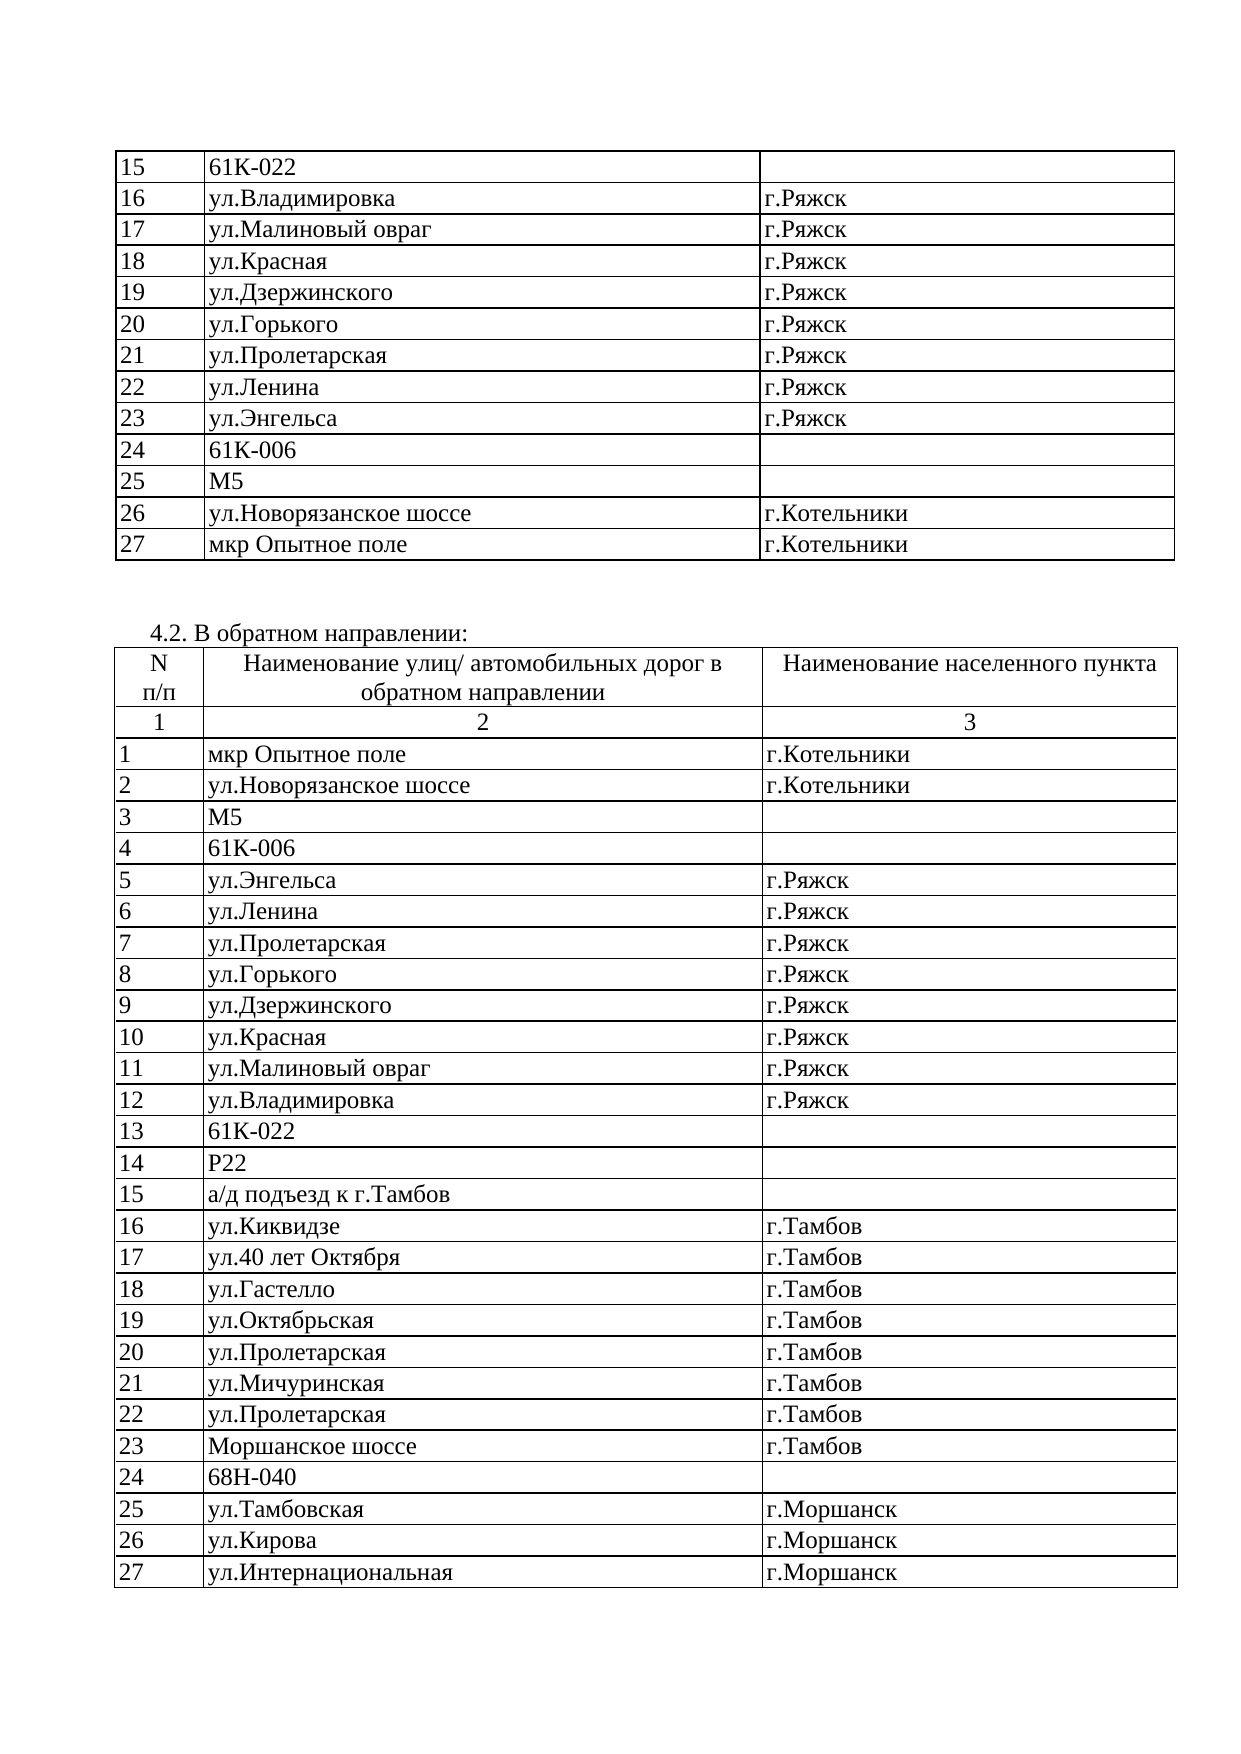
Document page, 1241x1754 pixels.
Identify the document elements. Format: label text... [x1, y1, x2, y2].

table_cell 25 [117, 466, 204, 496]
table_cell 27 [117, 529, 204, 559]
table_cell 17 [115, 1242, 203, 1272]
table_cell 24 [115, 1462, 203, 1492]
table_cell 20 [115, 1336, 203, 1366]
table_cell 61К-006 [205, 435, 759, 464]
table_cell [761, 152, 1174, 181]
table_cell ул.Владимировка [204, 1085, 762, 1115]
table_cell г.Тамбов [763, 1272, 1177, 1303]
table_cell 16 [117, 183, 204, 213]
table_cell г.Ряжск [761, 372, 1174, 402]
table_cell 19 [115, 1305, 203, 1335]
table_cell [763, 1115, 1177, 1146]
table_cell 22 [117, 372, 204, 402]
table_cell ул.Гастелло [204, 1274, 762, 1303]
table_cell мкр Опытное поле [204, 739, 762, 769]
table_cell г.Котельники [761, 498, 1174, 527]
table_cell 4 [115, 833, 203, 863]
table_cell ул.Новорязанское шоссе [204, 770, 762, 800]
table_cell г.Котельники [763, 769, 1177, 800]
table_cell г.Котельники [763, 737, 1177, 769]
table_cell 23 [115, 1430, 203, 1461]
table_header N п/п [115, 648, 203, 706]
table_cell 2 [115, 770, 203, 800]
table_cell [761, 435, 1174, 464]
table_cell ул.Новорязанское шоссе [205, 498, 759, 527]
text 4.2. В обратном направлении: [150, 618, 1090, 647]
table_cell 19 [117, 277, 204, 307]
table_cell 22 [115, 1399, 203, 1429]
table_cell ул.Интернациональная [204, 1557, 762, 1587]
table_cell ул.Тамбовская [204, 1494, 762, 1524]
table_cell 20 [117, 309, 204, 339]
table_cell 6 [115, 896, 203, 926]
table_cell [763, 1146, 1177, 1178]
table_cell Моршанское шоссе [204, 1431, 762, 1461]
table_cell ул.Горького [205, 309, 759, 339]
table_cell мкр Опытное поле [205, 529, 759, 559]
table_cell г.Ряжск [763, 958, 1177, 989]
table_cell М5 [205, 466, 759, 496]
table_cell г.Ряжск [763, 1083, 1177, 1115]
table_cell 21 [117, 340, 204, 370]
table_cell 18 [117, 246, 204, 276]
table_cell Р22 [204, 1148, 762, 1178]
table_cell ул.Октябрьская [204, 1305, 762, 1335]
table_cell 13 [115, 1116, 203, 1146]
table_cell 61К-006 [204, 833, 762, 863]
table_cell ул.Энгельса [205, 403, 759, 433]
table_cell 17 [117, 215, 204, 244]
table_header Наименование улиц/ автомобильных дорог в обратном направлении [204, 648, 762, 706]
table_cell [763, 1178, 1177, 1209]
table_cell 61К-022 [204, 1116, 762, 1146]
table_cell а/д подъезд к г.Тамбов [204, 1179, 762, 1209]
table_cell ул.Владимировка [205, 183, 759, 213]
table_cell г.Моршанск [763, 1524, 1177, 1555]
table_cell 21 [115, 1368, 203, 1398]
table_cell ул.Малиновый овраг [204, 1053, 762, 1083]
table_cell г.Ряжск [763, 926, 1177, 957]
table_cell 3 [115, 801, 203, 832]
table_cell г.Тамбов [763, 1335, 1177, 1366]
table_cell г.Тамбов [763, 1366, 1177, 1398]
table_cell 11 [115, 1053, 203, 1083]
table_cell 27 [115, 1556, 203, 1587]
table_cell ул.Дзержинского [204, 991, 762, 1020]
table_cell г.Котельники [761, 529, 1174, 559]
table_cell г.Ряжск [761, 277, 1174, 307]
table_cell 15 [117, 152, 204, 181]
table_cell г.Ряжск [763, 895, 1177, 926]
table_cell ул.Киквидзе [204, 1211, 762, 1241]
table_cell 7 [115, 927, 203, 957]
table_cell г.Ряжск [763, 1052, 1177, 1083]
table_cell г.Ряжск [761, 246, 1174, 276]
table_cell ул.Энгельса [204, 865, 762, 894]
table_cell 24 [117, 435, 204, 464]
table_cell 1 [115, 707, 203, 737]
table_cell 3 [763, 706, 1177, 737]
table_cell ул.Ленина [204, 896, 762, 926]
table_cell ул.Кирова [204, 1525, 762, 1555]
table_cell 12 [115, 1084, 203, 1115]
table_cell ул.Пролетарская [204, 1400, 762, 1429]
table_cell 8 [115, 959, 203, 989]
table_cell 16 [115, 1210, 203, 1241]
table_cell 18 [115, 1273, 203, 1303]
table_header Наименование населенного пункта [763, 648, 1177, 706]
table_cell г.Моршанск [763, 1555, 1177, 1587]
table_cell [763, 832, 1177, 863]
table_cell г.Ряжск [761, 183, 1174, 213]
table_cell 9 [115, 990, 203, 1020]
table_cell г.Ряжск [761, 215, 1174, 244]
table_cell г.Ряжск [761, 309, 1174, 339]
table_cell 1 [115, 738, 203, 769]
table_cell г.Тамбов [763, 1209, 1177, 1241]
table_cell 26 [115, 1525, 203, 1555]
table_cell 25 [115, 1493, 203, 1524]
table_cell ул.Дзержинского [205, 277, 759, 307]
table_cell г.Ряжск [761, 403, 1174, 433]
table_cell ул.Горького [204, 959, 762, 989]
table_cell [761, 466, 1174, 496]
table_cell г.Ряжск [763, 1020, 1177, 1052]
table_cell 14 [115, 1147, 203, 1178]
table_cell г.Моршанск [763, 1492, 1177, 1524]
table_cell г.Ряжск [763, 989, 1177, 1020]
table_cell ул.Пролетарская [204, 928, 762, 957]
table_cell ул.40 лет Октября [204, 1242, 762, 1272]
table_cell г.Тамбов [763, 1398, 1177, 1429]
table_cell М5 [204, 802, 762, 832]
table_cell ул.Малиновый овраг [205, 215, 759, 244]
table_cell г.Ряжск [763, 863, 1177, 894]
table_cell 5 [115, 864, 203, 894]
table_cell г.Тамбов [763, 1241, 1177, 1272]
table_cell г.Тамбов [763, 1429, 1177, 1461]
table_cell [763, 800, 1177, 832]
table_cell ул.Пролетарская [205, 340, 759, 370]
table_cell ул.Мичуринская [204, 1368, 762, 1398]
table_cell г.Ряжск [761, 340, 1174, 370]
table_cell 23 [117, 403, 204, 433]
table_cell 68Н-040 [204, 1462, 762, 1492]
table_cell ул.Красная [205, 246, 759, 276]
table_cell 26 [117, 498, 204, 527]
table_cell ул.Ленина [205, 372, 759, 402]
table_cell г.Тамбов [763, 1304, 1177, 1335]
table_cell ул.Пролетарская [204, 1337, 762, 1366]
table_cell ул.Красная [204, 1022, 762, 1052]
table_cell 10 [115, 1021, 203, 1052]
table_cell 2 [204, 707, 762, 737]
table_cell 15 [115, 1179, 203, 1209]
table_cell [763, 1461, 1177, 1492]
table_cell 61К-022 [205, 152, 759, 181]
